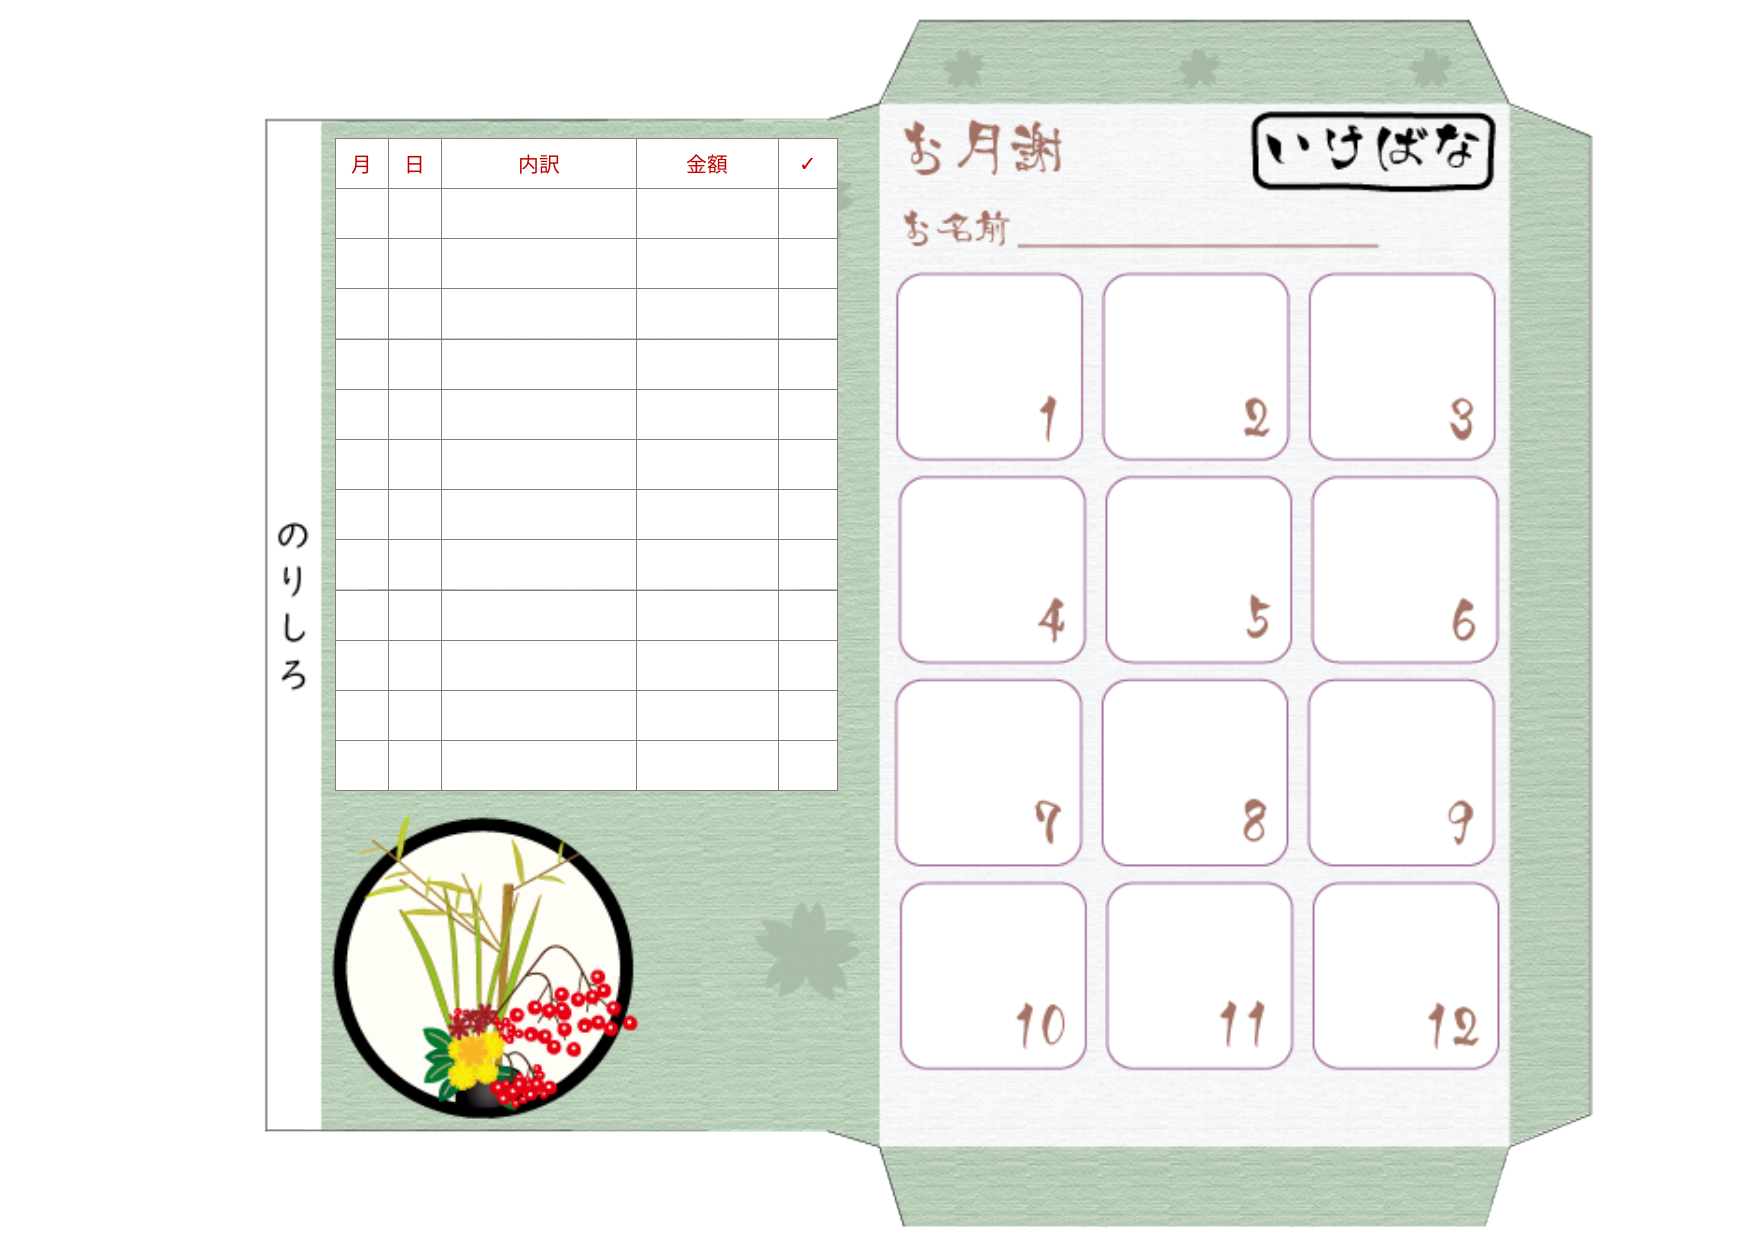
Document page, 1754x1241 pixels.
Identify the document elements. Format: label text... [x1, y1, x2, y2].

table_cell [442, 490, 636, 539]
table_header 金額 [637, 139, 778, 188]
table_cell [336, 289, 388, 338]
table_cell [442, 741, 636, 790]
table_cell [336, 189, 388, 238]
table_cell [442, 239, 636, 288]
table_header 日 [389, 139, 441, 188]
table_cell [637, 390, 778, 439]
table_cell [389, 189, 441, 238]
table_cell [779, 440, 837, 489]
table_cell [336, 641, 388, 690]
table_cell [637, 340, 778, 389]
table_cell [389, 591, 441, 640]
table_cell [389, 691, 441, 740]
table_cell [389, 741, 441, 790]
table_cell [336, 540, 388, 589]
table_cell [389, 641, 441, 690]
table_cell [637, 239, 778, 288]
table_header 月 [336, 139, 388, 188]
table_cell [389, 540, 441, 589]
table_header 内訳 [442, 139, 636, 188]
table_cell [389, 340, 441, 389]
table_cell [389, 490, 441, 539]
table_cell [637, 691, 778, 740]
table_cell [336, 741, 388, 790]
table_cell [389, 239, 441, 288]
table_cell [442, 189, 636, 238]
picture [255, 4, 1607, 1238]
table_cell [336, 239, 388, 288]
table_cell [336, 691, 388, 740]
table_cell [336, 490, 388, 539]
table_cell [336, 440, 388, 489]
table_cell [779, 390, 837, 439]
table_cell [442, 691, 636, 740]
table_cell [779, 239, 837, 288]
table_cell [637, 490, 778, 539]
table_cell [779, 289, 837, 338]
table_cell [637, 641, 778, 690]
table_cell [637, 440, 778, 489]
table_cell [779, 189, 837, 238]
table_cell [779, 691, 837, 740]
table_cell [336, 340, 388, 389]
table_cell [442, 641, 636, 690]
table_cell [779, 591, 837, 640]
table_cell [637, 289, 778, 338]
table_cell [336, 591, 388, 640]
table_cell [779, 540, 837, 589]
table_cell [389, 440, 441, 489]
table_cell [442, 540, 636, 589]
table_cell [389, 390, 441, 439]
table_cell [389, 289, 441, 338]
table_cell [779, 340, 837, 389]
table_cell [637, 591, 778, 640]
table_cell [637, 540, 778, 589]
table_cell [779, 490, 837, 539]
table_cell [442, 390, 636, 439]
table_cell [442, 440, 636, 489]
table_cell [442, 591, 636, 640]
table_cell [336, 390, 388, 439]
table_cell [637, 741, 778, 790]
table_cell [442, 340, 636, 389]
table_cell [779, 641, 837, 690]
table_cell [637, 189, 778, 238]
table_cell [779, 741, 837, 790]
table_cell [442, 289, 636, 338]
table_header ✓ [779, 139, 837, 188]
